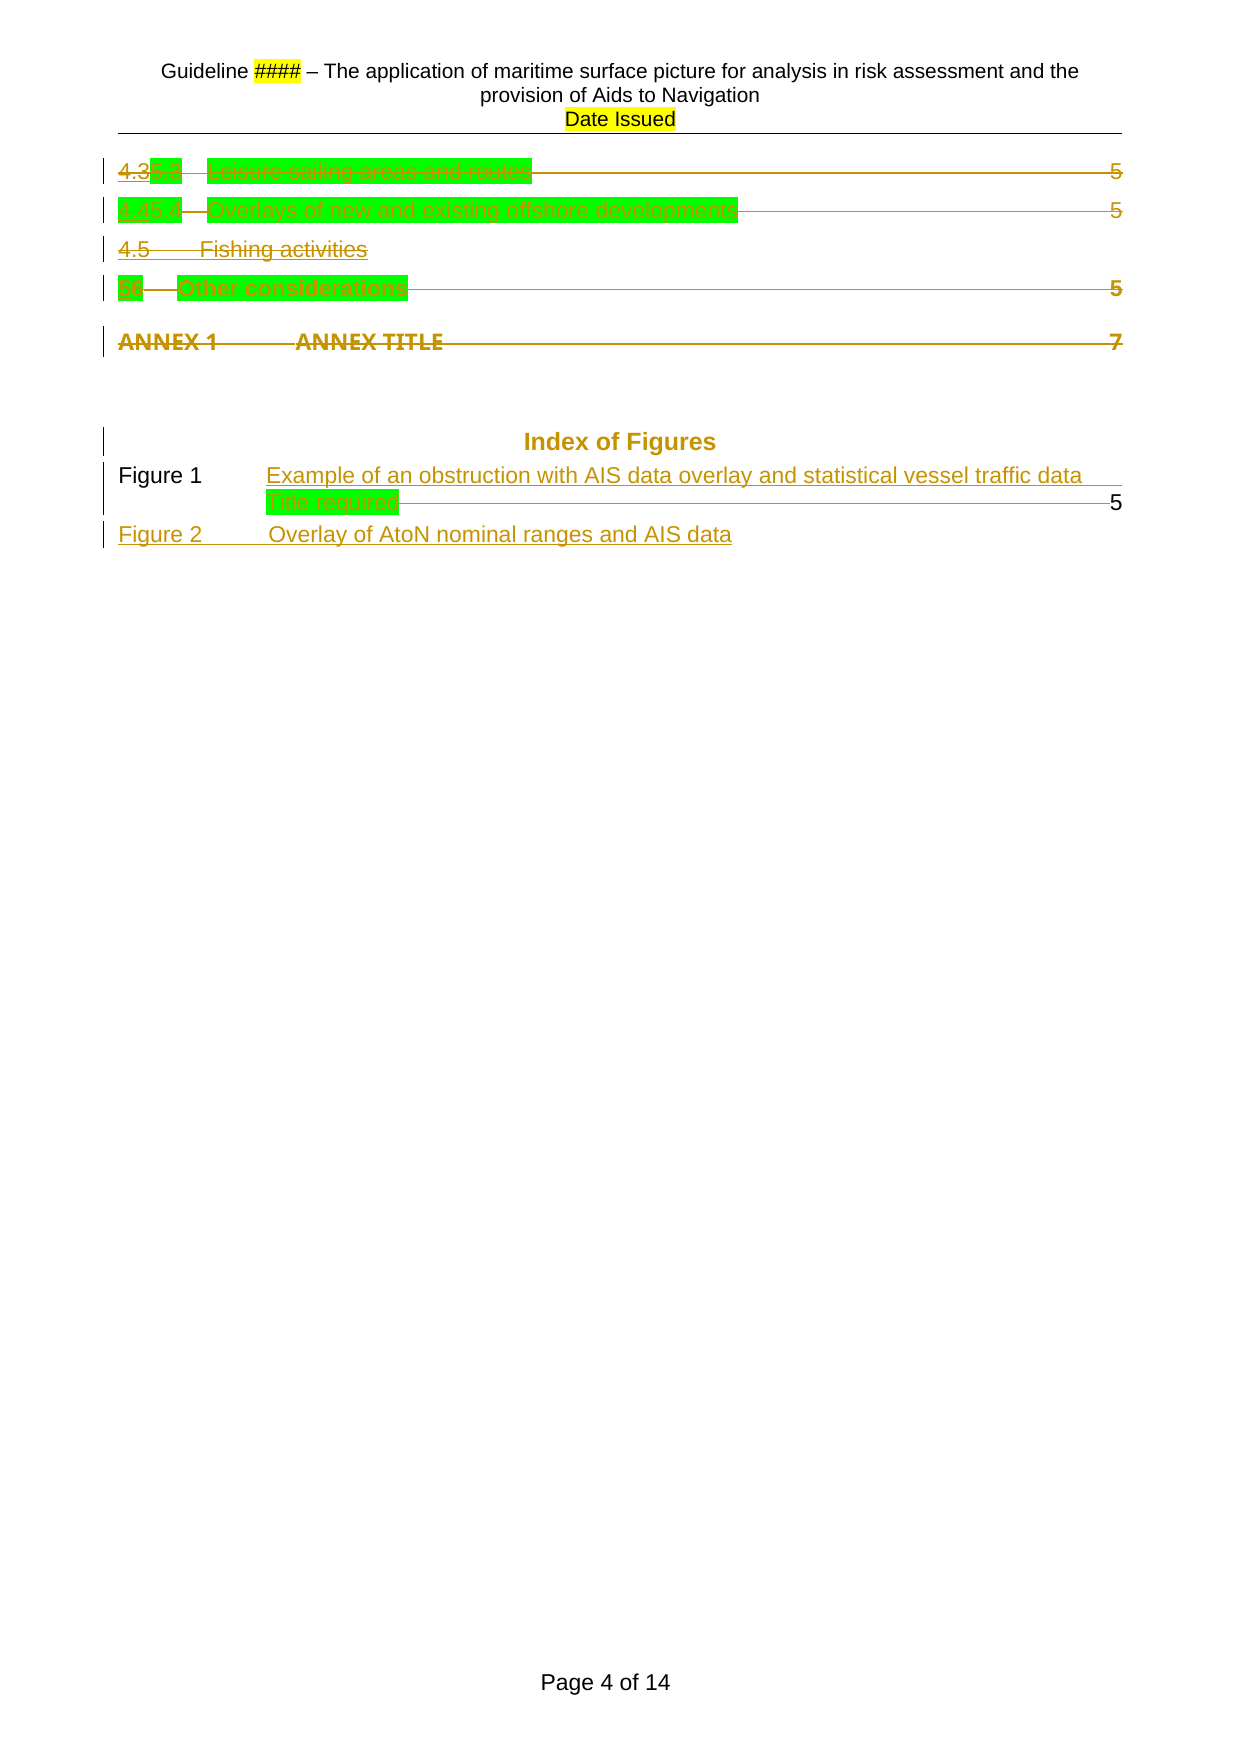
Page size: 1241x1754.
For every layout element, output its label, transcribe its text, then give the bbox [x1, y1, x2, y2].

text Figure 1 5 [118, 462, 1122, 515]
title Index of Figures [118, 427, 1122, 456]
